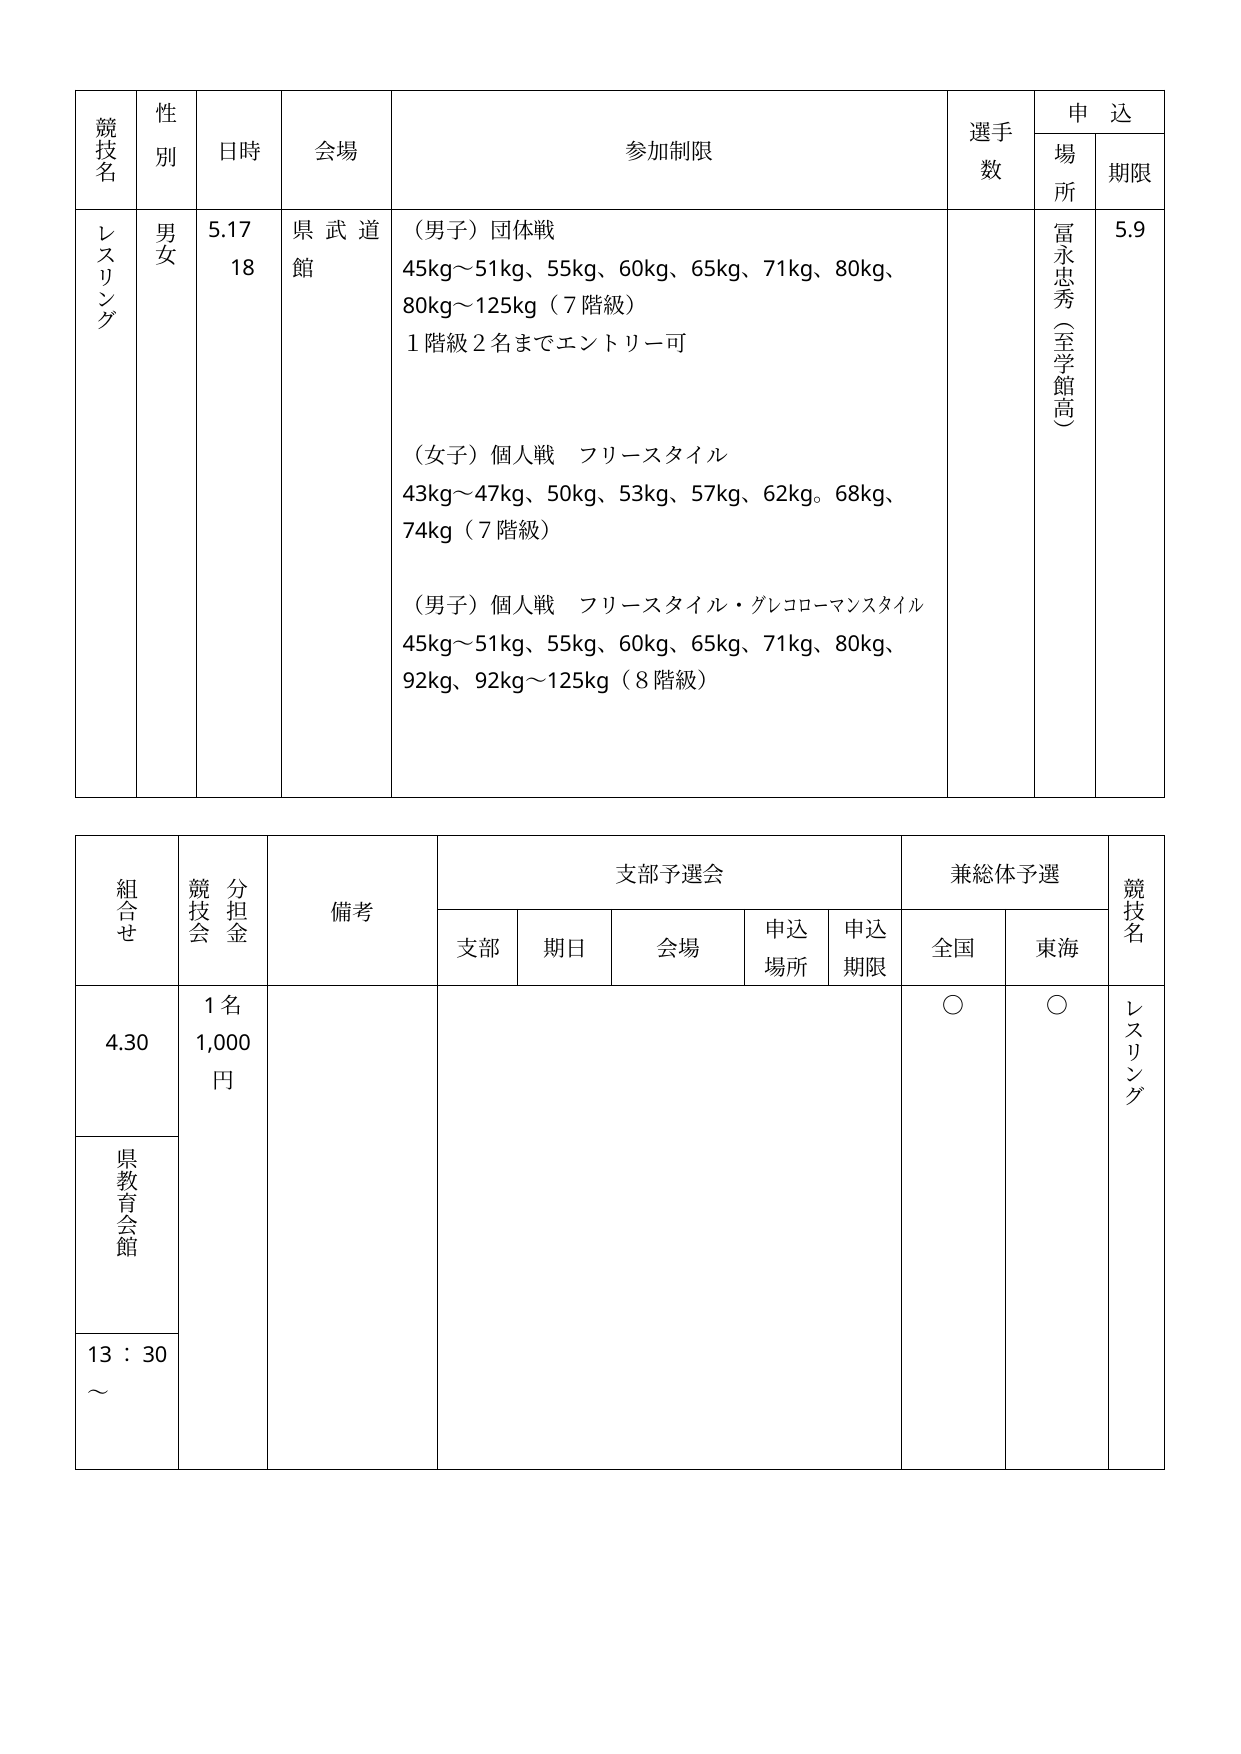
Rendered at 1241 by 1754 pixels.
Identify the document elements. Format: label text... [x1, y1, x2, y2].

table_cell 全国 [902, 910, 1005, 985]
table_cell 県教育会館 [76, 1137, 178, 1333]
table_cell 申込期限 [829, 910, 901, 985]
table_cell レスリング [76, 210, 136, 797]
table_cell レスリング [1109, 986, 1164, 1469]
table_header 競技名 [76, 91, 136, 209]
table_cell [438, 986, 901, 1469]
table_cell 冨永忠秀（至学館高） [1035, 210, 1095, 797]
table_header 日時 [197, 91, 281, 209]
table_cell 支部 [438, 910, 517, 985]
table_cell 〇 [902, 986, 1005, 1469]
table_cell 期限 [1096, 134, 1164, 209]
table_header 性 別 [137, 91, 196, 209]
table_cell 申込場所 [745, 910, 828, 985]
table_cell 東海 [1006, 910, 1108, 985]
table_cell 〇 [1006, 986, 1108, 1469]
table_cell （男子）団体戦 45kg～51kg、55kg、60kg、65kg、71kg、80kg、 80kg～125kg（７階級） １階級２名までエントリー可 （女子）個人戦 フリースタイル 43kg～47kg、50kg、53kg、57kg、62kg。68kg、 74kg（７階級） （男子）個人戦 フリースタイル・グレコローマンスタイル 45kg～51kg、55kg、60kg、65kg、71kg、80kg、 92kg、92kg～125kg（８階級） [392, 210, 947, 797]
table_header 競技名 [1109, 836, 1164, 985]
table_header 参加制限 [392, 91, 947, 209]
table_cell 会場 [612, 910, 744, 985]
table_header 会場 [282, 91, 391, 209]
table_cell [268, 986, 437, 1469]
table_cell 1名 1,000円 [179, 986, 267, 1469]
table_cell [948, 210, 1034, 797]
table_header 組合せ [76, 836, 178, 985]
table_cell 場所 [1035, 134, 1095, 209]
table_header 申 込 [1035, 91, 1164, 133]
table_cell 4.30 [76, 986, 178, 1136]
table_cell 県武道館 [282, 210, 391, 797]
table_header 分担金 競技会 [179, 836, 267, 985]
table_header 支部予選会 [438, 836, 901, 909]
table_cell 5.17 18 [197, 210, 281, 797]
table_header 選手数 [948, 91, 1034, 209]
table_header 兼総体予選 [902, 836, 1108, 909]
table_cell 期日 [518, 910, 611, 985]
table_cell 13：30～ [76, 1334, 178, 1469]
table_header 備考 [268, 836, 437, 985]
table_cell 男女 [137, 210, 196, 797]
table_cell 5.9 [1096, 210, 1164, 797]
